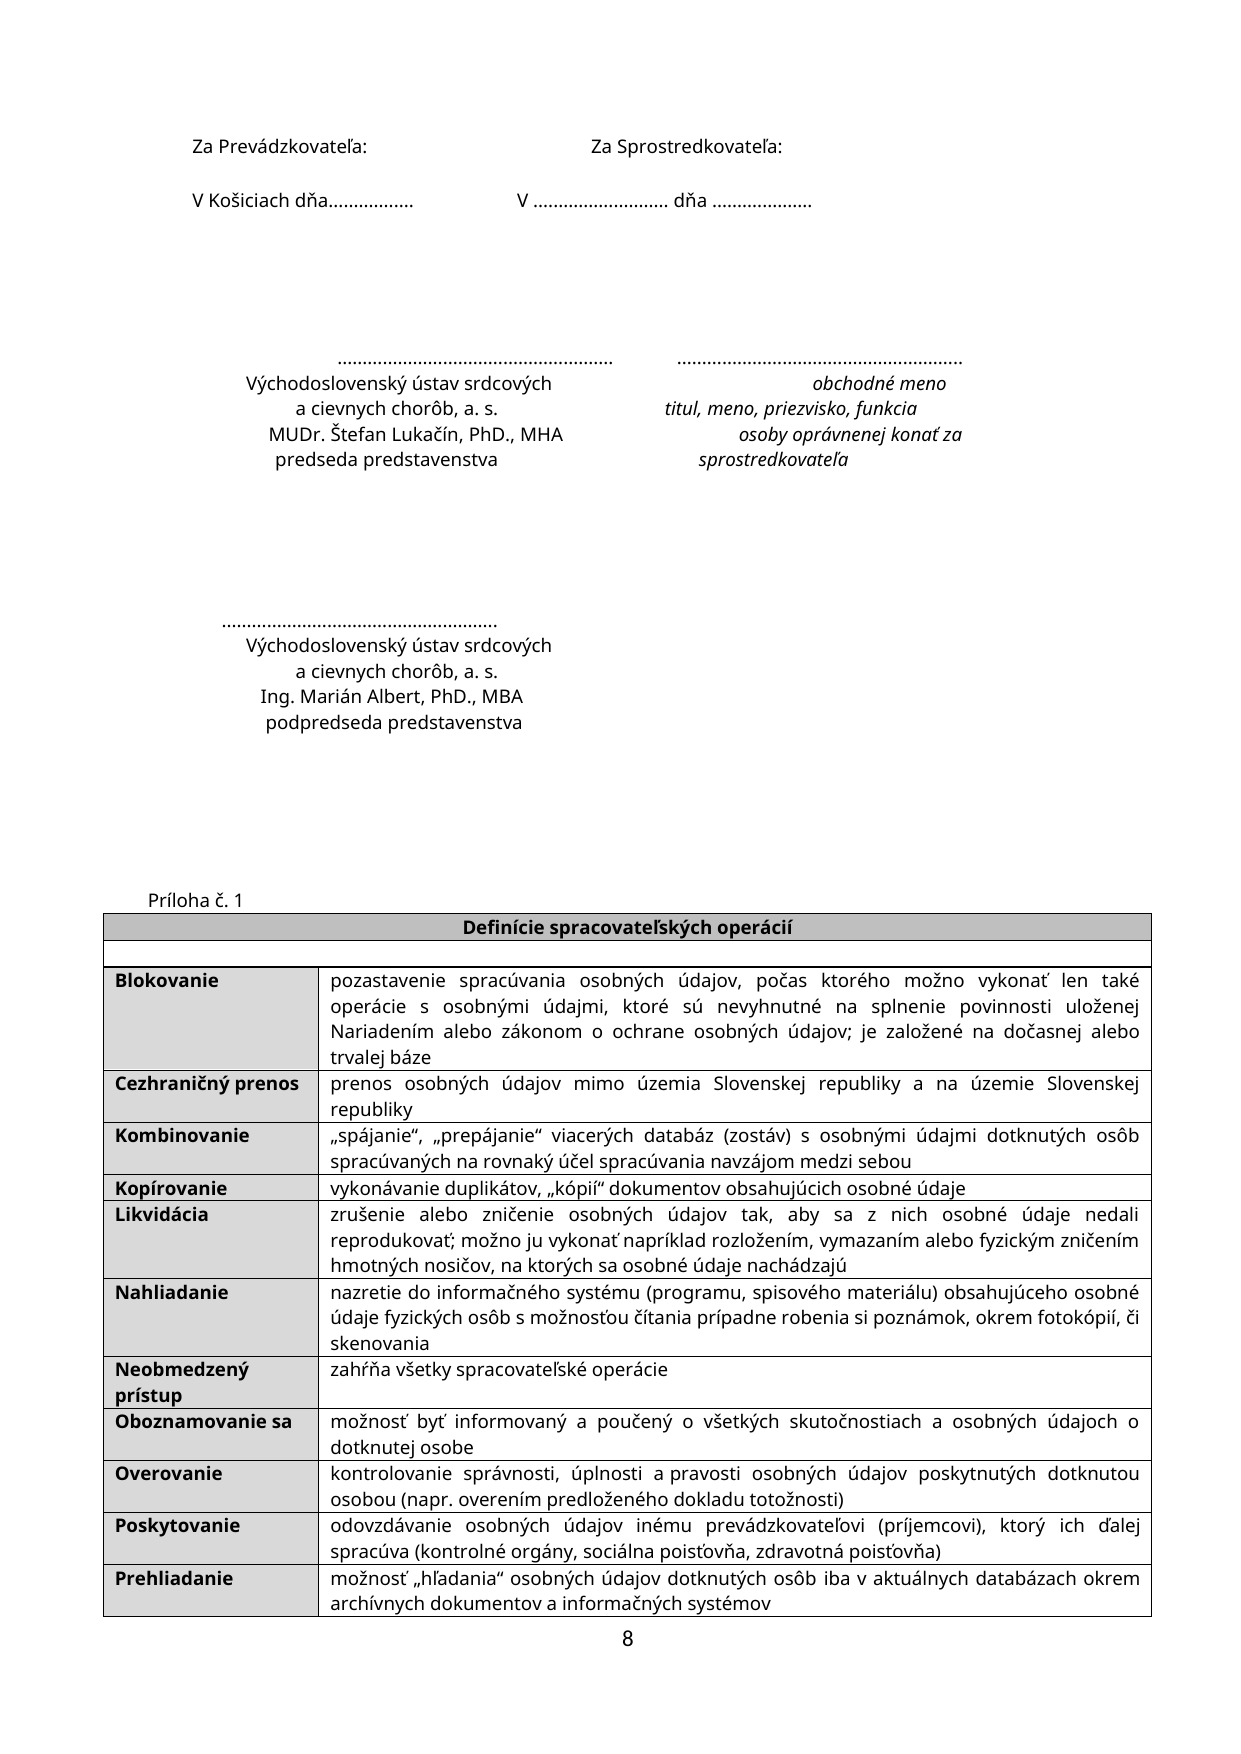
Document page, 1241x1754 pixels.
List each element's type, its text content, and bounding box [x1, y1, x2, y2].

text a cievnych chorôb, a. s. [221, 658, 1107, 684]
table_cell nazretie do informačného systému (programu, spisového materiálu) obsahujúceho osobné údaje fyzických osôb s možnosťou čítania prípadne robenia si poznámok, okrem fotokópií, či skenovania [319, 1279, 1151, 1356]
table_cell kontrolovanie správnosti, úplnosti a pravosti osobných údajov poskytnutých dotknutou osobou (napr. overením predloženého dokladu totožnosti) [319, 1461, 1151, 1512]
table_cell Kombinovanie [104, 1123, 318, 1174]
text Východoslovenský ústav srdcových [221, 633, 1107, 658]
table_cell zrušenie alebo zničenie osobných údajov tak, aby sa z nich osobné údaje nedali reprodukovať; možno ju vykonať napríklad rozložením, vymazaním alebo fyzickým zničením hmotných nosičov, na ktorých sa osobné údaje nachádzajú [319, 1201, 1151, 1278]
text podpredseda predstavenstva [221, 709, 1107, 735]
text MUDr. Štefan Lukačín, PhD., MHA osoby oprávnenej konať za predseda predstavenstva sprostredkovateľa [194, 421, 1107, 472]
text a cievnych chorôb, a. s. titul, meno, priezvisko, funkcia [295, 395, 1107, 421]
table_cell prenos osobných údajov mimo územia Slovenskej republiky a na územie Slovenskej republiky [319, 1071, 1151, 1122]
text Príloha č. 1 [148, 888, 1107, 913]
table_cell Likvidácia [104, 1201, 318, 1278]
table_cell možnosť „hľadania“ osobných údajov dotknutých osôb iba v aktuálnych databázach okrem archívnych dokumentov a informačných systémov [319, 1565, 1151, 1616]
table_cell Cezhraničný prenos [104, 1071, 318, 1122]
table_cell Oboznamovanie sa [104, 1409, 318, 1460]
text ....................................................... [148, 607, 1107, 633]
table_cell Neobmedzený prístup [104, 1357, 318, 1408]
text ....................................................... ......................................................... [148, 344, 1107, 370]
text Za Prevádzkovateľa: Za Sprostredkovateľa: [192, 133, 1107, 158]
table_cell zahŕňa všetky spracovateľské operácie [319, 1357, 1151, 1408]
table_cell Blokovanie [104, 968, 318, 1069]
table_cell „spájanie“, „prepájanie“ viacerých databáz (zostáv) s osobnými údajmi dotknutých osôb spracúvaných na rovnaký účel spracúvania navzájom medzi sebou [319, 1123, 1151, 1174]
table_cell odovzdávanie osobných údajov inému prevádzkovateľovi (príjemcovi), ktorý ich ďalej spracúva (kontrolné orgány, sociálna poisťovňa, zdravotná poisťovňa) [319, 1513, 1151, 1564]
table_cell Kopírovanie [104, 1175, 318, 1200]
table_cell [104, 941, 1151, 966]
table_header Definície spracovateľských operácií [104, 914, 1151, 940]
table_cell Poskytovanie [104, 1513, 318, 1564]
table_cell možnosť byť informovaný a poučený o všetkých skutočnostiach a osobných údajoch o dotknutej osobe [319, 1409, 1151, 1460]
table_cell vykonávanie duplikátov, „kópií“ dokumentov obsahujúcich osobné údaje [319, 1175, 1151, 1200]
table_cell pozastavenie spracúvania osobných údajov, počas ktorého možno vykonať len také operácie s osobnými údajmi, ktoré sú nevyhnutné na splnenie povinnosti uloženej Nariadením alebo zákonom o ochrane osobných údajov; je založené na dočasnej alebo trvalej báze [319, 968, 1151, 1069]
text Ing. Marián Albert, PhD., MBA [221, 684, 1107, 709]
text Východoslovenský ústav srdcových obchodné meno [148, 370, 1107, 395]
table_cell Overovanie [104, 1461, 318, 1512]
text V Košiciach dňa................. V ........................... dňa .................... [192, 188, 1107, 213]
table_cell Prehliadanie [104, 1565, 318, 1616]
table_cell Nahliadanie [104, 1279, 318, 1356]
